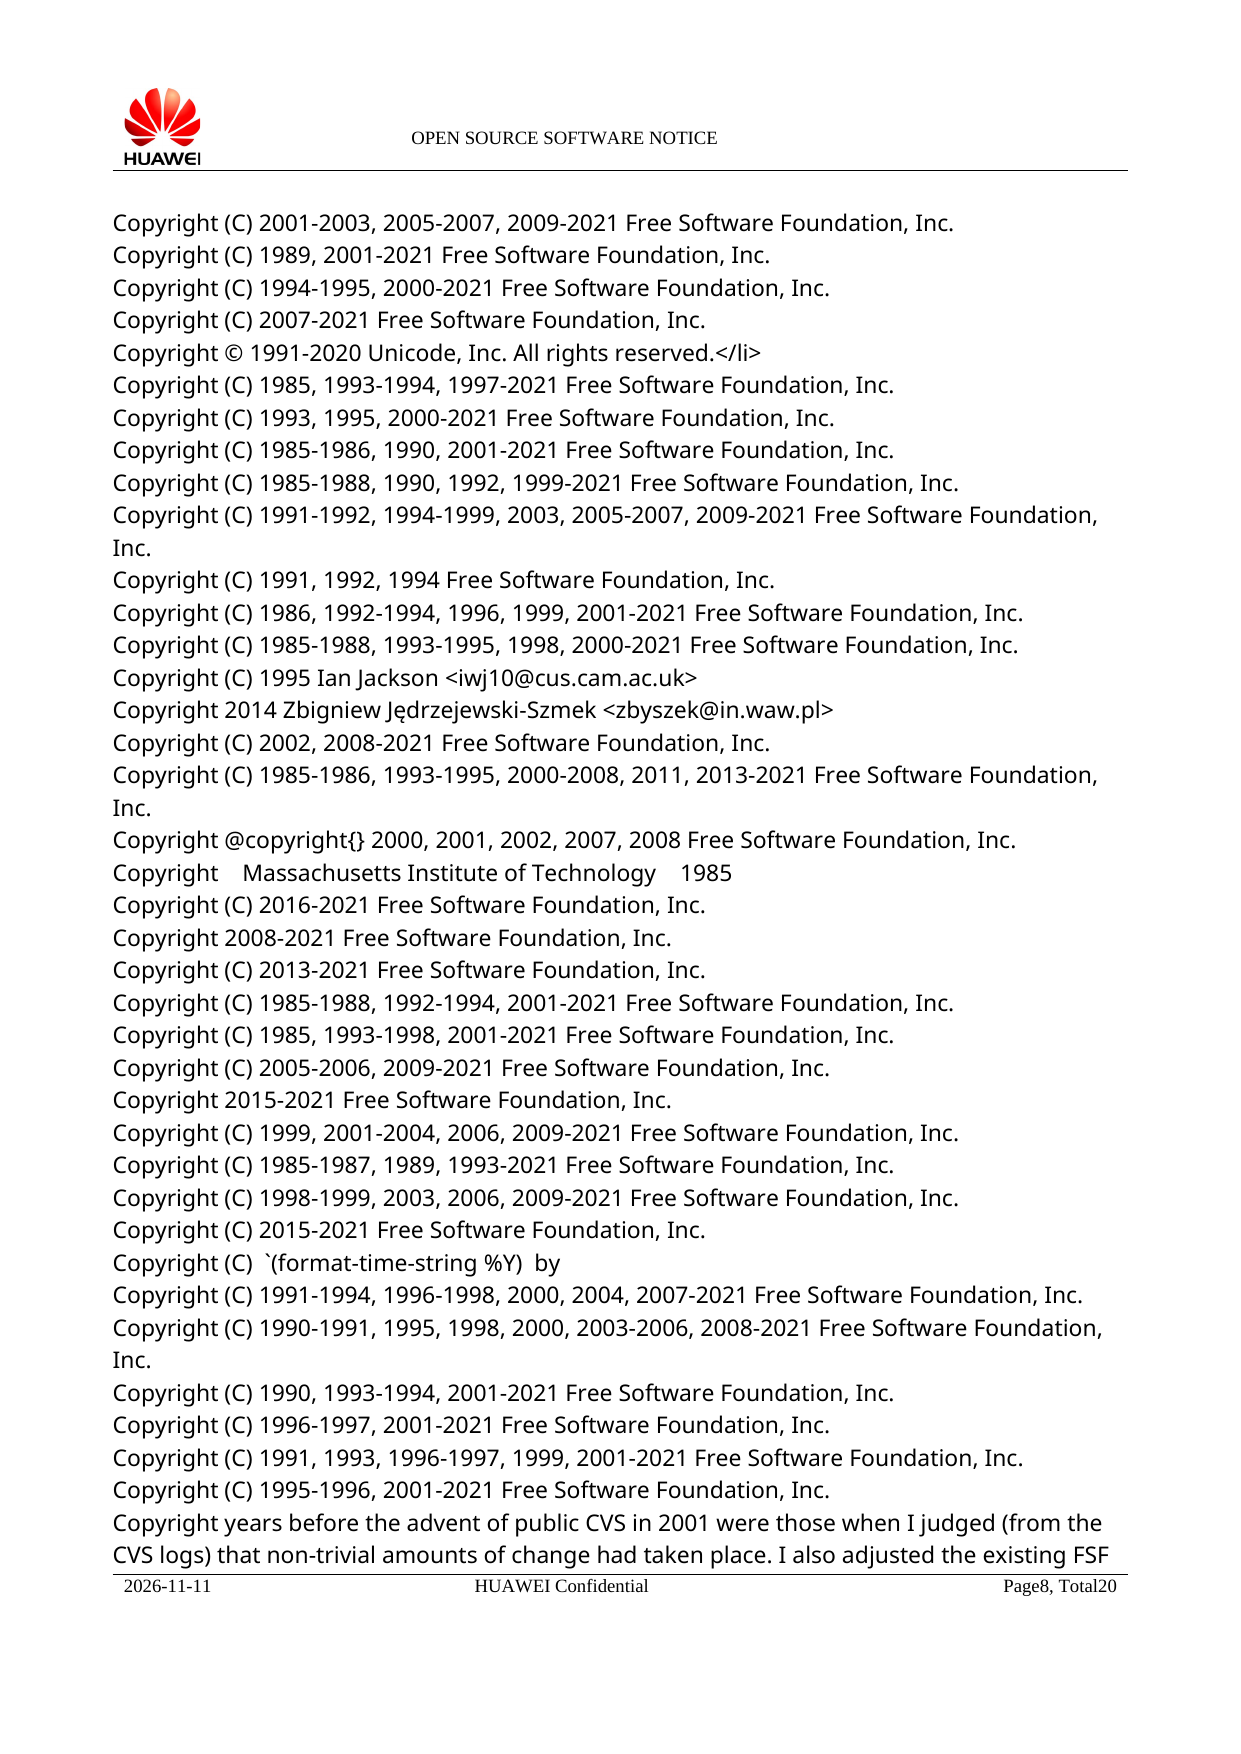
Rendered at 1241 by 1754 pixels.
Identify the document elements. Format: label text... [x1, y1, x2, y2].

picture [124, 88, 201, 165]
